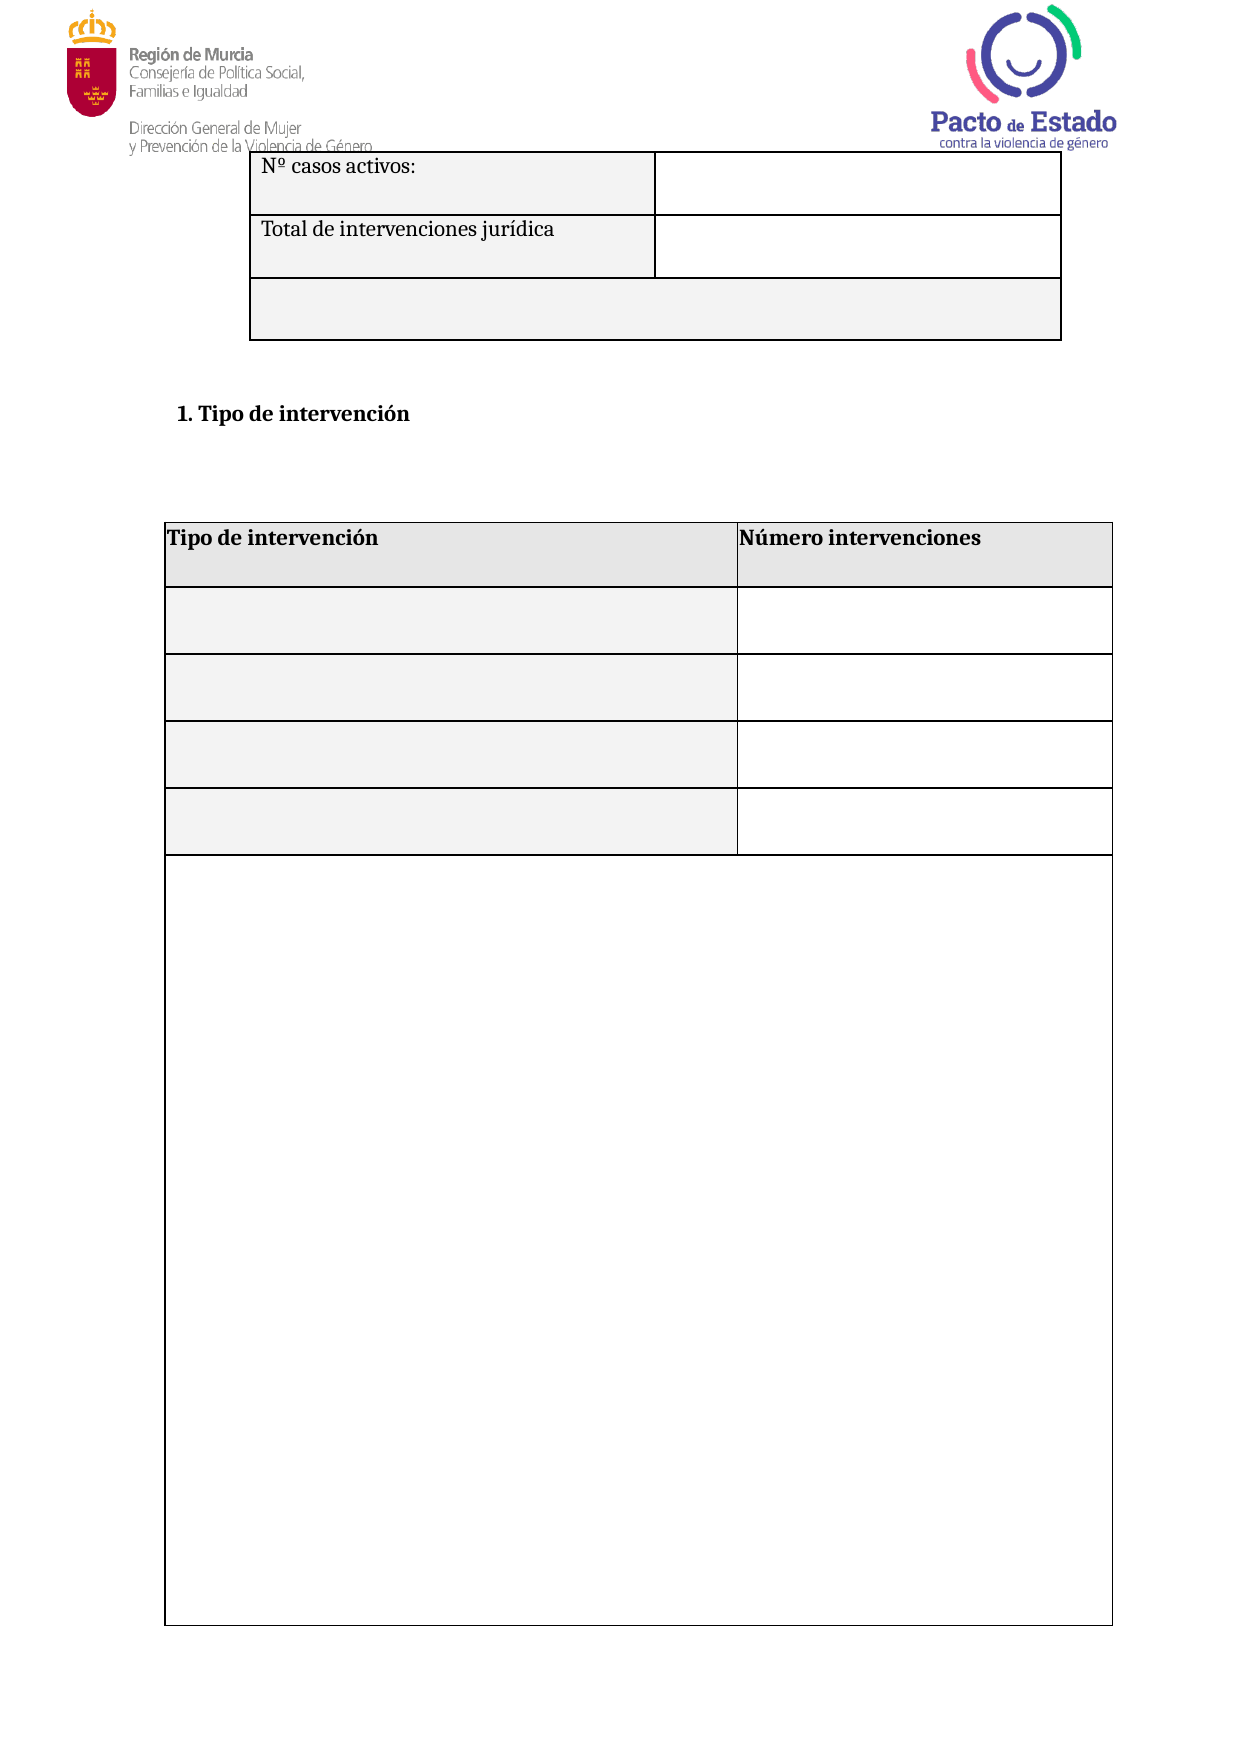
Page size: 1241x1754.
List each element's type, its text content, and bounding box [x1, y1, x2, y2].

table_cell [656, 216, 1060, 277]
table_header Número intervenciones [738, 523, 1112, 586]
table_cell [738, 722, 1112, 787]
table_cell [166, 789, 737, 854]
table_cell [166, 655, 737, 720]
table_header Tipo de intervención [166, 523, 737, 586]
table_cell [166, 588, 737, 653]
table_cell Nº casos activos: [251, 153, 654, 214]
table_cell [738, 655, 1112, 720]
table_cell Total de intervenciones jurídica [251, 216, 654, 277]
table_cell [166, 856, 1112, 1625]
table_cell [166, 722, 737, 787]
table_cell [738, 789, 1112, 854]
table_cell [738, 588, 1112, 653]
text 1. Tipo de intervención [177, 401, 1063, 427]
table_cell [656, 153, 1060, 214]
picture [0, 0, 1118, 200]
table_cell [251, 279, 1060, 339]
